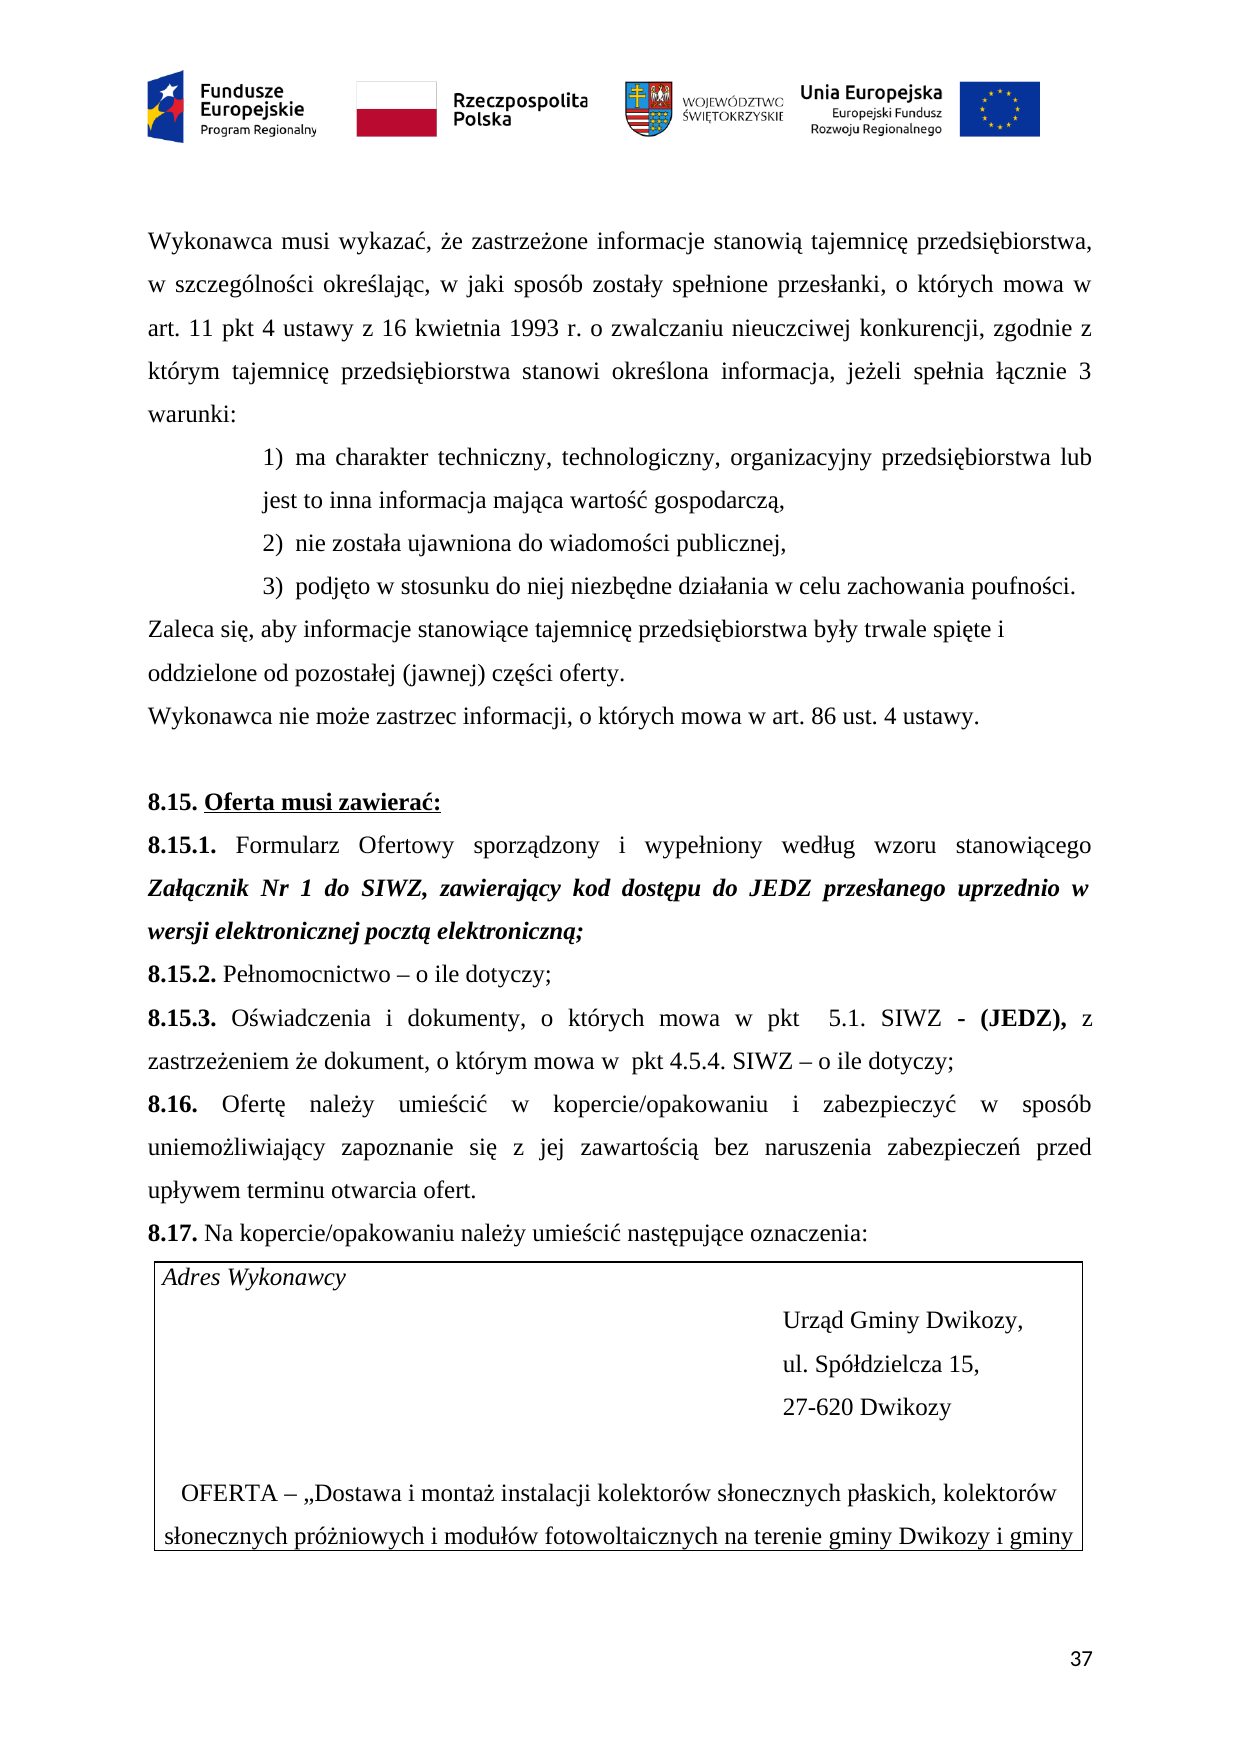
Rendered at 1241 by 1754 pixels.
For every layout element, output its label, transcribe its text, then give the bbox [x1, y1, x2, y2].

picture [356, 70, 588, 143]
picture [625, 70, 784, 143]
list nie została ujawniona do wiadomości publicznej, [262, 528, 1093, 557]
text 8.15.1. Formularz Ofertowy sporządzony i wypełniony według wzoru stanowiącego Załącznik Nr 1 do SIWZ, zawierający kod dostępu do JEDZ przesłanego uprzednio w wersji elektronicznej pocztą elektroniczną; [148, 830, 1093, 945]
text 8.15.3. Oświadczenia i dokumenty, o których mowa w pkt 5.1. SIWZ - (JEDZ), z zastrzeżeniem że dokument, o którym mowa w pkt 4.5.4. SIWZ – o ile dotyczy; [148, 1003, 1093, 1074]
text 8.15. Oferta musi zawierać: [148, 787, 1093, 816]
text 8.16. Ofertę należy umieścić w kopercie/opakowaniu i zabezpieczyć w sposób uniemożliwiający zapoznanie się z jej zawartością bez naruszenia zabezpieczeń przed upływem terminu otwarcia ofert. [148, 1089, 1093, 1204]
list podjęto w stosunku do niej niezbędne działania w celu zachowania poufności. [262, 571, 1093, 600]
text Zaleca się, aby informacje stanowiące tajemnicę przedsiębiorstwa były trwale spięte i oddzielone od pozostałej (jawnej) części oferty. [148, 614, 1093, 686]
text 8.17. Na kopercie/opakowaniu należy umieścić następujące oznaczenia: [148, 1218, 1093, 1247]
list ma charakter techniczny, technologiczny, organizacyjny przedsiębiorstwa lub jest to inna informacja mająca wartość gospodarczą, [262, 442, 1093, 514]
picture [147, 70, 317, 143]
picture [801, 70, 1040, 143]
text Wykonawca musi wykazać, że zastrzeżone informacje stanowią tajemnicę przedsiębiorstwa, w szczególności określając, w jaki sposób zostały spełnione przesłanki, o których mowa w art. 11 pkt 4 ustawy z 16 kwietnia 1993 r. o zwalczaniu nieuczciwej konkurencji, zgodnie z którym tajemnicę przedsiębiorstwa stanowi określona informacja, jeżeli spełnia łącznie 3 warunki: [148, 226, 1093, 428]
text 8.15.2. Pełnomocnictwo – o ile dotyczy; [148, 959, 1093, 988]
text Wykonawca nie może zastrzec informacji, o których mowa w art. 86 ust. 4 ustawy. [148, 701, 1093, 729]
